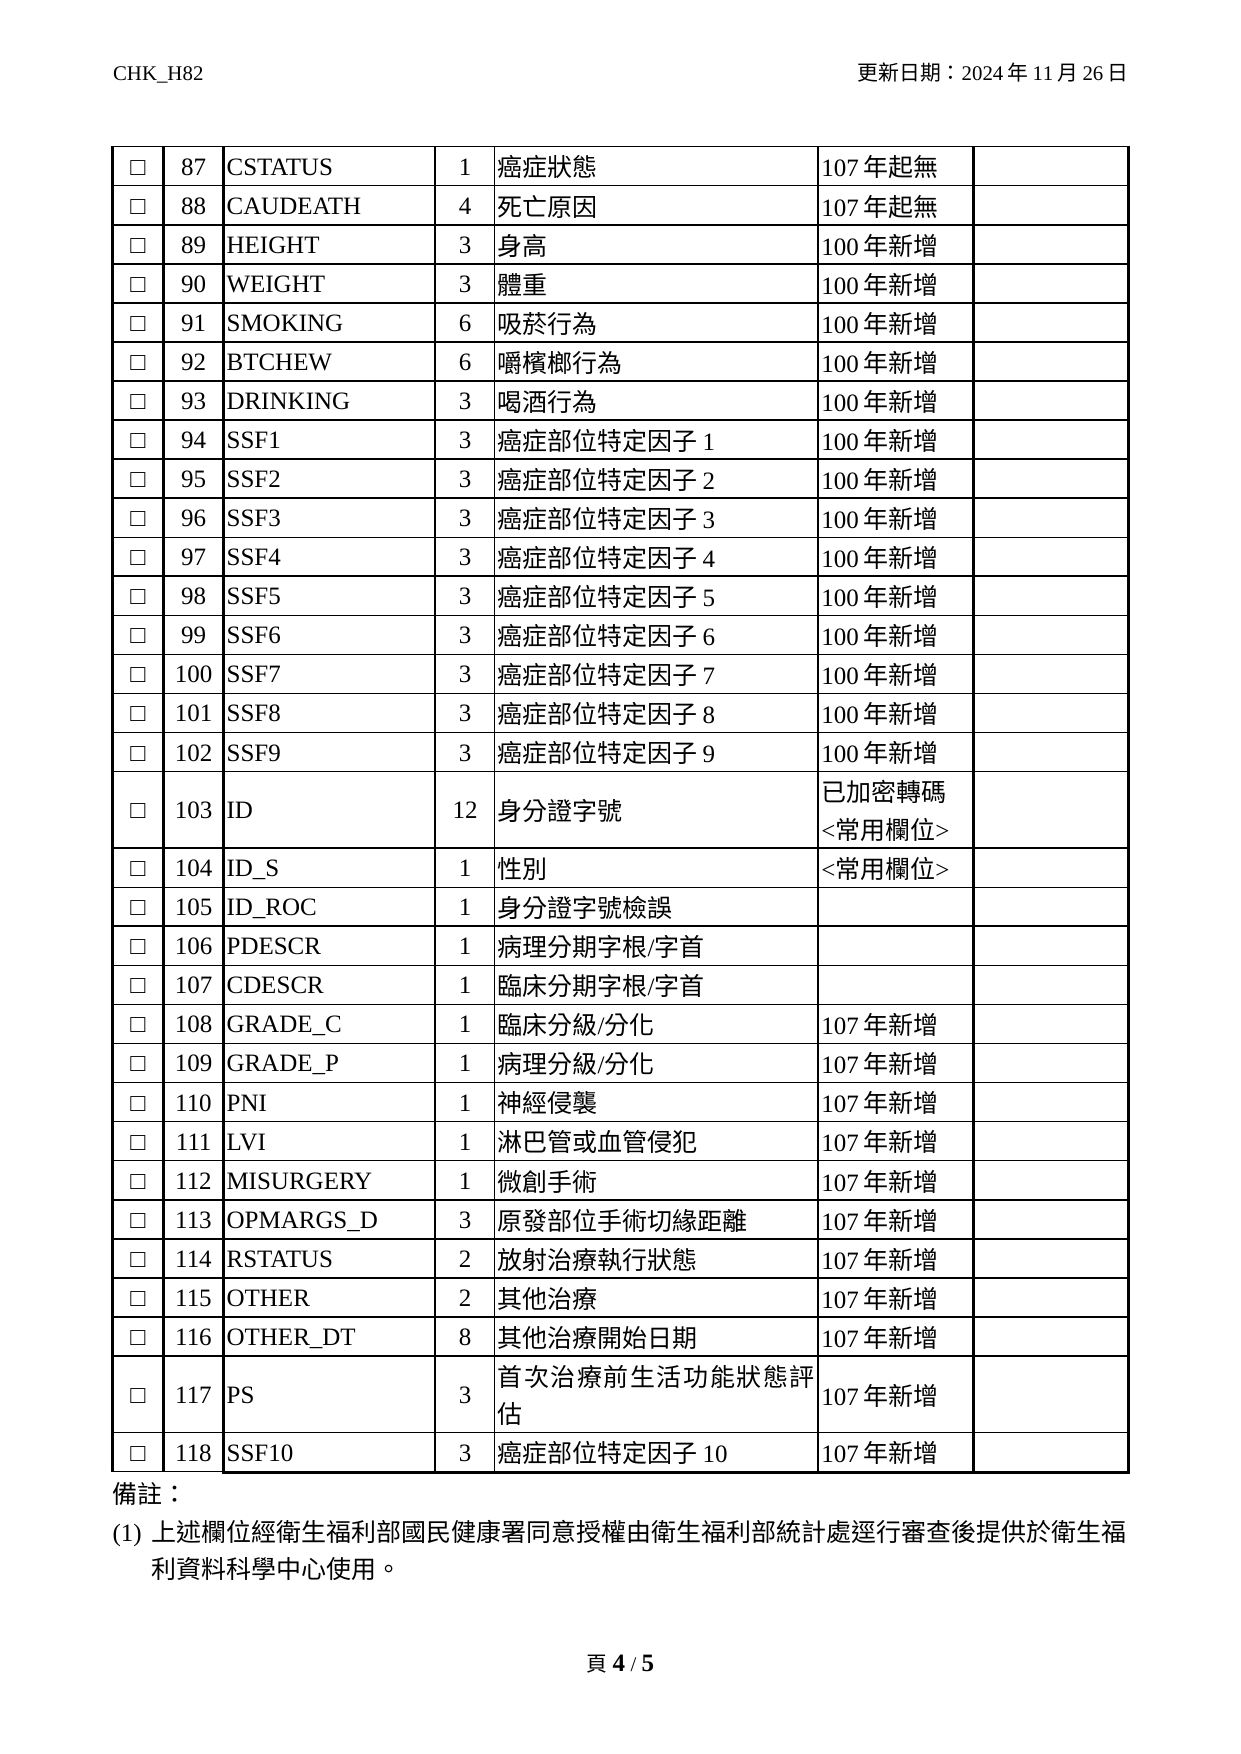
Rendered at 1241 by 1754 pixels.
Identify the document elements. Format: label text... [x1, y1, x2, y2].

table_cell ID [225, 772, 434, 847]
table_cell [975, 1083, 1127, 1121]
table_cell 91 [165, 304, 222, 341]
table_cell 1 [436, 147, 494, 185]
table_cell 107年新增 [819, 1318, 972, 1355]
table_cell □ [114, 1433, 162, 1471]
table_cell ID_S [225, 849, 434, 886]
table_cell 100 [165, 655, 222, 693]
table_cell 88 [165, 186, 222, 224]
table_cell GRADE_C [225, 1005, 434, 1043]
table_cell □ [114, 1083, 162, 1121]
table_cell 100年新增 [819, 304, 972, 341]
table_cell 6 [436, 304, 494, 341]
table_cell □ [114, 499, 162, 536]
table_cell 癌症部位特定因子2 [495, 460, 817, 497]
table_cell □ [114, 460, 162, 497]
table_cell 病理分級/分化 [495, 1044, 817, 1082]
table_cell □ [114, 616, 162, 653]
table_cell □ [114, 1357, 162, 1432]
table_cell 107年新增 [819, 1201, 972, 1238]
table_cell 116 [165, 1318, 222, 1355]
table_cell [975, 343, 1127, 380]
table_cell 101 [165, 694, 222, 732]
table_cell 111 [165, 1122, 222, 1160]
table_cell 體重 [495, 265, 817, 302]
table_cell 103 [165, 772, 222, 847]
table_cell 107年新增 [819, 1279, 972, 1316]
table_cell 12 [436, 772, 494, 847]
table_cell [975, 694, 1127, 732]
table_cell 3 [436, 577, 494, 614]
table_cell 112 [165, 1161, 222, 1199]
table_cell CDESCR [225, 966, 434, 1003]
table_cell 3 [436, 1357, 494, 1432]
table_cell [975, 966, 1127, 1003]
table_cell GRADE_P [225, 1044, 434, 1082]
table_cell [975, 1318, 1127, 1355]
table_cell SSF9 [225, 733, 434, 771]
table_cell 107年起無 [819, 186, 972, 224]
table_cell □ [114, 1044, 162, 1082]
table_cell [975, 927, 1127, 964]
table_cell [975, 616, 1127, 653]
table_cell 1 [436, 1044, 494, 1082]
table_cell □ [114, 577, 162, 614]
table_cell 107年新增 [819, 1161, 972, 1199]
table_cell 117 [165, 1357, 222, 1432]
table_cell 93 [165, 382, 222, 419]
table_cell □ [114, 226, 162, 263]
table_cell [975, 888, 1127, 925]
table_cell 3 [436, 421, 494, 458]
table_cell 108 [165, 1005, 222, 1043]
table_cell 3 [436, 538, 494, 575]
table_cell 1 [436, 927, 494, 964]
table_cell [975, 382, 1127, 419]
table_cell [975, 499, 1127, 536]
table_cell [975, 577, 1127, 614]
table_cell □ [114, 538, 162, 575]
table_cell □ [114, 655, 162, 693]
table_cell 放射治療執行狀態 [495, 1240, 817, 1277]
table_cell 性別 [495, 849, 817, 886]
table_cell 97 [165, 538, 222, 575]
table_cell 100年新增 [819, 577, 972, 614]
table_cell BTCHEW [225, 343, 434, 380]
table_cell 3 [436, 655, 494, 693]
table_cell 身分證字號檢誤 [495, 888, 817, 925]
table_cell 首次治療前生活功能狀態評估 [495, 1357, 817, 1432]
table_cell 118 [165, 1433, 222, 1471]
table_cell 102 [165, 733, 222, 771]
table_cell 病理分期字根/字首 [495, 927, 817, 964]
table_cell 淋巴管或血管侵犯 [495, 1122, 817, 1160]
table_cell [975, 1357, 1127, 1432]
table_cell □ [114, 888, 162, 925]
table_cell 癌症部位特定因子5 [495, 577, 817, 614]
table_cell SSF5 [225, 577, 434, 614]
table_cell □ [114, 1122, 162, 1160]
table_cell SSF10 [225, 1433, 434, 1471]
table_cell 癌症部位特定因子7 [495, 655, 817, 693]
table_cell <常用欄位> [819, 849, 972, 886]
table_cell [975, 1240, 1127, 1277]
table_cell 癌症部位特定因子4 [495, 538, 817, 575]
table_cell 1 [436, 888, 494, 925]
table_cell 92 [165, 343, 222, 380]
table_cell 100年新增 [819, 226, 972, 263]
table_cell 115 [165, 1279, 222, 1316]
table_cell [975, 772, 1127, 847]
table_cell SSF2 [225, 460, 434, 497]
table_cell □ [114, 927, 162, 964]
table_cell 3 [436, 265, 494, 302]
table_cell 100年新增 [819, 460, 972, 497]
table_cell 微創手術 [495, 1161, 817, 1199]
table_cell [975, 265, 1127, 302]
table_cell [975, 538, 1127, 575]
table_cell 114 [165, 1240, 222, 1277]
table_cell CSTATUS [225, 147, 434, 185]
list 上述欄位經衛生福利部國民健康署同意授權由衛生福利部統計處逕行審查後提供於衛生福利資料科學中心使用。 [112, 1511, 1128, 1586]
table_cell 3 [436, 616, 494, 653]
table_cell 癌症部位特定因子3 [495, 499, 817, 536]
table_cell 身分證字號 [495, 772, 817, 847]
table_cell [975, 421, 1127, 458]
table_cell 3 [436, 499, 494, 536]
table_cell □ [114, 186, 162, 224]
table_cell 100年新增 [819, 382, 972, 419]
table_cell 90 [165, 265, 222, 302]
table_cell □ [114, 421, 162, 458]
table_cell WEIGHT [225, 265, 434, 302]
table_cell 1 [436, 849, 494, 886]
table_cell [975, 147, 1127, 185]
table_cell 1 [436, 1005, 494, 1043]
table_cell □ [114, 265, 162, 302]
table_cell 已加密轉碼 <常用欄位> [819, 772, 972, 847]
table_cell 107年新增 [819, 1240, 972, 1277]
table_cell 1 [436, 1161, 494, 1199]
table_cell □ [114, 1279, 162, 1316]
table_cell 109 [165, 1044, 222, 1082]
table_cell 100年新增 [819, 343, 972, 380]
table_cell 癌症部位特定因子1 [495, 421, 817, 458]
table_cell 臨床分期字根/字首 [495, 966, 817, 1003]
table_cell 99 [165, 616, 222, 653]
table_cell PNI [225, 1083, 434, 1121]
table_cell 1 [436, 966, 494, 1003]
table_cell □ [114, 694, 162, 732]
table_cell □ [114, 1005, 162, 1043]
table_cell □ [114, 733, 162, 771]
table_cell 吸菸行為 [495, 304, 817, 341]
table_cell [975, 733, 1127, 771]
table_cell 105 [165, 888, 222, 925]
table_cell 癌症部位特定因子8 [495, 694, 817, 732]
table_cell [975, 1433, 1127, 1471]
table_cell □ [114, 966, 162, 1003]
table_cell 107年新增 [819, 1122, 972, 1160]
text 備註： [112, 1474, 1128, 1511]
table_cell □ [114, 304, 162, 341]
table_cell 癌症部位特定因子6 [495, 616, 817, 653]
table_cell 89 [165, 226, 222, 263]
table_cell □ [114, 1240, 162, 1277]
table_cell 100年新增 [819, 694, 972, 732]
table_cell 3 [436, 1201, 494, 1238]
table_cell 100年新增 [819, 655, 972, 693]
table_cell 94 [165, 421, 222, 458]
table_cell 身高 [495, 226, 817, 263]
table_cell □ [114, 1201, 162, 1238]
table_cell [975, 226, 1127, 263]
table_cell PS [225, 1357, 434, 1432]
table_cell 107年新增 [819, 1044, 972, 1082]
table_cell 100年新增 [819, 733, 972, 771]
table_cell SSF8 [225, 694, 434, 732]
table_cell [819, 966, 972, 1003]
table_cell [975, 655, 1127, 693]
table_cell □ [114, 849, 162, 886]
table_cell 100年新增 [819, 616, 972, 653]
table_cell 110 [165, 1083, 222, 1121]
table_cell PDESCR [225, 927, 434, 964]
table_cell 107年新增 [819, 1357, 972, 1432]
table_cell □ [114, 1318, 162, 1355]
table_cell RSTATUS [225, 1240, 434, 1277]
table_cell □ [114, 147, 162, 185]
table_cell [975, 304, 1127, 341]
table_cell 107年新增 [819, 1083, 972, 1121]
table_cell SSF3 [225, 499, 434, 536]
table_cell 100年新增 [819, 538, 972, 575]
table_cell DRINKING [225, 382, 434, 419]
table_cell 其他治療開始日期 [495, 1318, 817, 1355]
table_cell 1 [436, 1122, 494, 1160]
table_cell 癌症部位特定因子9 [495, 733, 817, 771]
table_cell 2 [436, 1279, 494, 1316]
table_cell 100年新增 [819, 421, 972, 458]
table_cell 113 [165, 1201, 222, 1238]
table_cell [975, 1161, 1127, 1199]
table_cell 3 [436, 733, 494, 771]
table_cell 107年新增 [819, 1005, 972, 1043]
table_cell [819, 927, 972, 964]
table_cell 2 [436, 1240, 494, 1277]
table_cell 100年新增 [819, 265, 972, 302]
table_cell □ [114, 382, 162, 419]
table_cell ID_ROC [225, 888, 434, 925]
table_cell OPMARGS_D [225, 1201, 434, 1238]
table_cell 107年新增 [819, 1433, 972, 1471]
table_cell [975, 1201, 1127, 1238]
table_cell LVI [225, 1122, 434, 1160]
table_cell 神經侵襲 [495, 1083, 817, 1121]
table_cell [975, 1122, 1127, 1160]
table_cell 100年新增 [819, 499, 972, 536]
table_cell □ [114, 772, 162, 847]
table_cell 96 [165, 499, 222, 536]
table_cell [975, 1044, 1127, 1082]
table_cell 95 [165, 460, 222, 497]
table_cell HEIGHT [225, 226, 434, 263]
table_cell 臨床分級/分化 [495, 1005, 817, 1043]
table_cell SSF1 [225, 421, 434, 458]
table_cell 4 [436, 186, 494, 224]
table_cell □ [114, 343, 162, 380]
table_cell 87 [165, 147, 222, 185]
table_cell 1 [436, 1083, 494, 1121]
table_cell 3 [436, 226, 494, 263]
table_cell 106 [165, 927, 222, 964]
table_cell 3 [436, 460, 494, 497]
table_cell 癌症狀態 [495, 147, 817, 185]
table_cell □ [114, 1161, 162, 1199]
table_cell SMOKING [225, 304, 434, 341]
table_cell 107 [165, 966, 222, 1003]
table_cell 癌症部位特定因子10 [495, 1433, 817, 1471]
table_cell 107年起無 [819, 147, 972, 185]
table_cell [975, 1279, 1127, 1316]
table_cell 死亡原因 [495, 186, 817, 224]
table_cell [975, 186, 1127, 224]
table_cell 喝酒行為 [495, 382, 817, 419]
table_cell 104 [165, 849, 222, 886]
table_cell 8 [436, 1318, 494, 1355]
table_cell 3 [436, 694, 494, 732]
table_cell SSF6 [225, 616, 434, 653]
table_cell 其他治療 [495, 1279, 817, 1316]
table_cell SSF7 [225, 655, 434, 693]
table_cell 3 [436, 382, 494, 419]
table_cell CAUDEATH [225, 186, 434, 224]
table_cell [975, 460, 1127, 497]
table_cell OTHER [225, 1279, 434, 1316]
table_cell SSF4 [225, 538, 434, 575]
table_cell [819, 888, 972, 925]
table_cell 嚼檳榔行為 [495, 343, 817, 380]
table_cell MISURGERY [225, 1161, 434, 1199]
table_cell 98 [165, 577, 222, 614]
table_cell [975, 849, 1127, 886]
table_cell 原發部位手術切緣距離 [495, 1201, 817, 1238]
table_cell 6 [436, 343, 494, 380]
table_cell 3 [436, 1433, 494, 1471]
table_cell OTHER_DT [225, 1318, 434, 1355]
table_cell [975, 1005, 1127, 1043]
